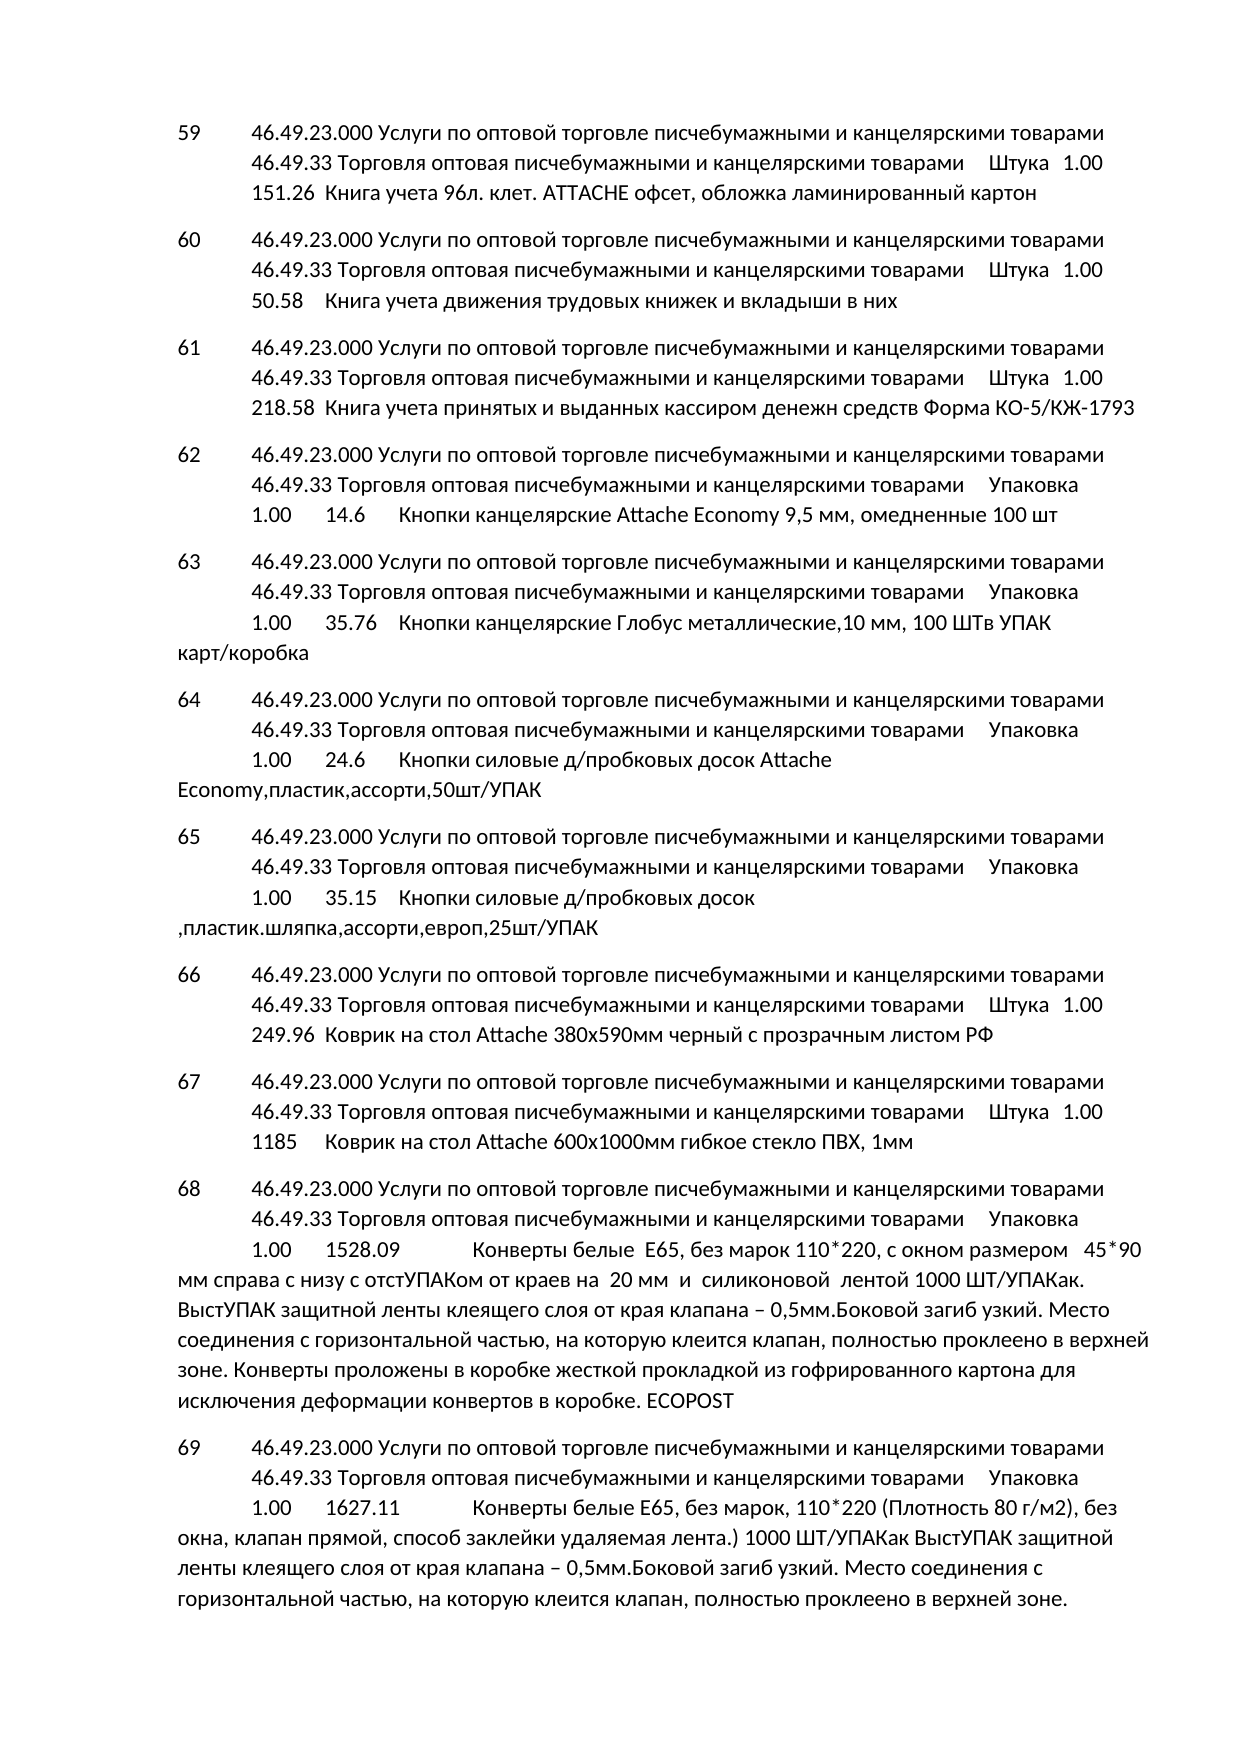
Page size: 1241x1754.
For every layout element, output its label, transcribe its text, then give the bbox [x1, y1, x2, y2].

text 62 46.49.23.000 Услуги по оптовой торговле писчебумажными и канцелярскими товарами 46.49.33 Торговля оптовая писчебумажными и канцелярскими товарами Упаковка 1.00 14.6 Кнопки канцелярские Attache Economy 9,5 мм, омедненные 100 шт [177, 440, 1152, 528]
text 68 46.49.23.000 Услуги по оптовой торговле писчебумажными и канцелярскими товарами 46.49.33 Торговля оптовая писчебумажными и канцелярскими товарами Упаковка 1.00 1528.09 Конверты белые Е65, без марок 110*220, с окном размером 45*90 мм справа с низу с отстУПАКом от краев на 20 мм и силиконовой лентой 1000 ШТ/УПАКак. ВыстУПАК защитной ленты клеящего слоя от края клапана – 0,5мм.Боковой загиб узкий. Место соединения с горизонтальной частью, на которую клеится клапан, полностью проклеено в верхней зоне. Конверты проложены в коробке жесткой прокладкой из гофрированного картона для исключения деформации конвертов в коробке. ECOPOST [177, 1174, 1152, 1414]
text 66 46.49.23.000 Услуги по оптовой торговле писчебумажными и канцелярскими товарами 46.49.33 Торговля оптовая писчебумажными и канцелярскими товарами Штука 1.00 249.96 Коврик на стол Attache 380х590мм черный с прозрачным листом РФ [177, 960, 1152, 1048]
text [177, 1433, 1152, 1612]
text 67 46.49.23.000 Услуги по оптовой торговле писчебумажными и канцелярскими товарами 46.49.33 Торговля оптовая писчебумажными и канцелярскими товарами Штука 1.00 1185 Коврик на стол Attaсhe 600х1000мм гибкое стекло ПВХ, 1мм [177, 1067, 1152, 1156]
text 64 46.49.23.000 Услуги по оптовой торговле писчебумажными и канцелярскими товарами 46.49.33 Торговля оптовая писчебумажными и канцелярскими товарами Упаковка 1.00 24.6 Кнопки силовые д/пробковых досок Attache Economy,пластик,ассорти,50шт/УПАК [177, 685, 1152, 803]
text 63 46.49.23.000 Услуги по оптовой торговле писчебумажными и канцелярскими товарами 46.49.33 Торговля оптовая писчебумажными и канцелярскими товарами Упаковка 1.00 35.76 Кнопки канцелярские Глобус металлические,10 мм, 100 ШТв УПАК карт/коробка [177, 547, 1152, 666]
text 61 46.49.23.000 Услуги по оптовой торговле писчебумажными и канцелярскими товарами 46.49.33 Торговля оптовая писчебумажными и канцелярскими товарами Штука 1.00 218.58 Книга учета принятых и выданных кассиром денежн средств Форма КО-5/КЖ-1793 [177, 333, 1152, 421]
text 65 46.49.23.000 Услуги по оптовой торговле писчебумажными и канцелярскими товарами 46.49.33 Торговля оптовая писчебумажными и канцелярскими товарами Упаковка 1.00 35.15 Кнопки силовые д/пробковых досок ,пластик.шляпка,ассорти,европ,25шт/УПАК [177, 822, 1152, 941]
text 59 46.49.23.000 Услуги по оптовой торговле писчебумажными и канцелярскими товарами 46.49.33 Торговля оптовая писчебумажными и канцелярскими товарами Штука 1.00 151.26 Книга учета 96л. клет. АТТАCHE офсет, обложка ламинированный картон [177, 118, 1152, 207]
text 60 46.49.23.000 Услуги по оптовой торговле писчебумажными и канцелярскими товарами 46.49.33 Торговля оптовая писчебумажными и канцелярскими товарами Штука 1.00 50.58 Книга учета движения трудовых книжек и вкладыши в них [177, 225, 1152, 314]
